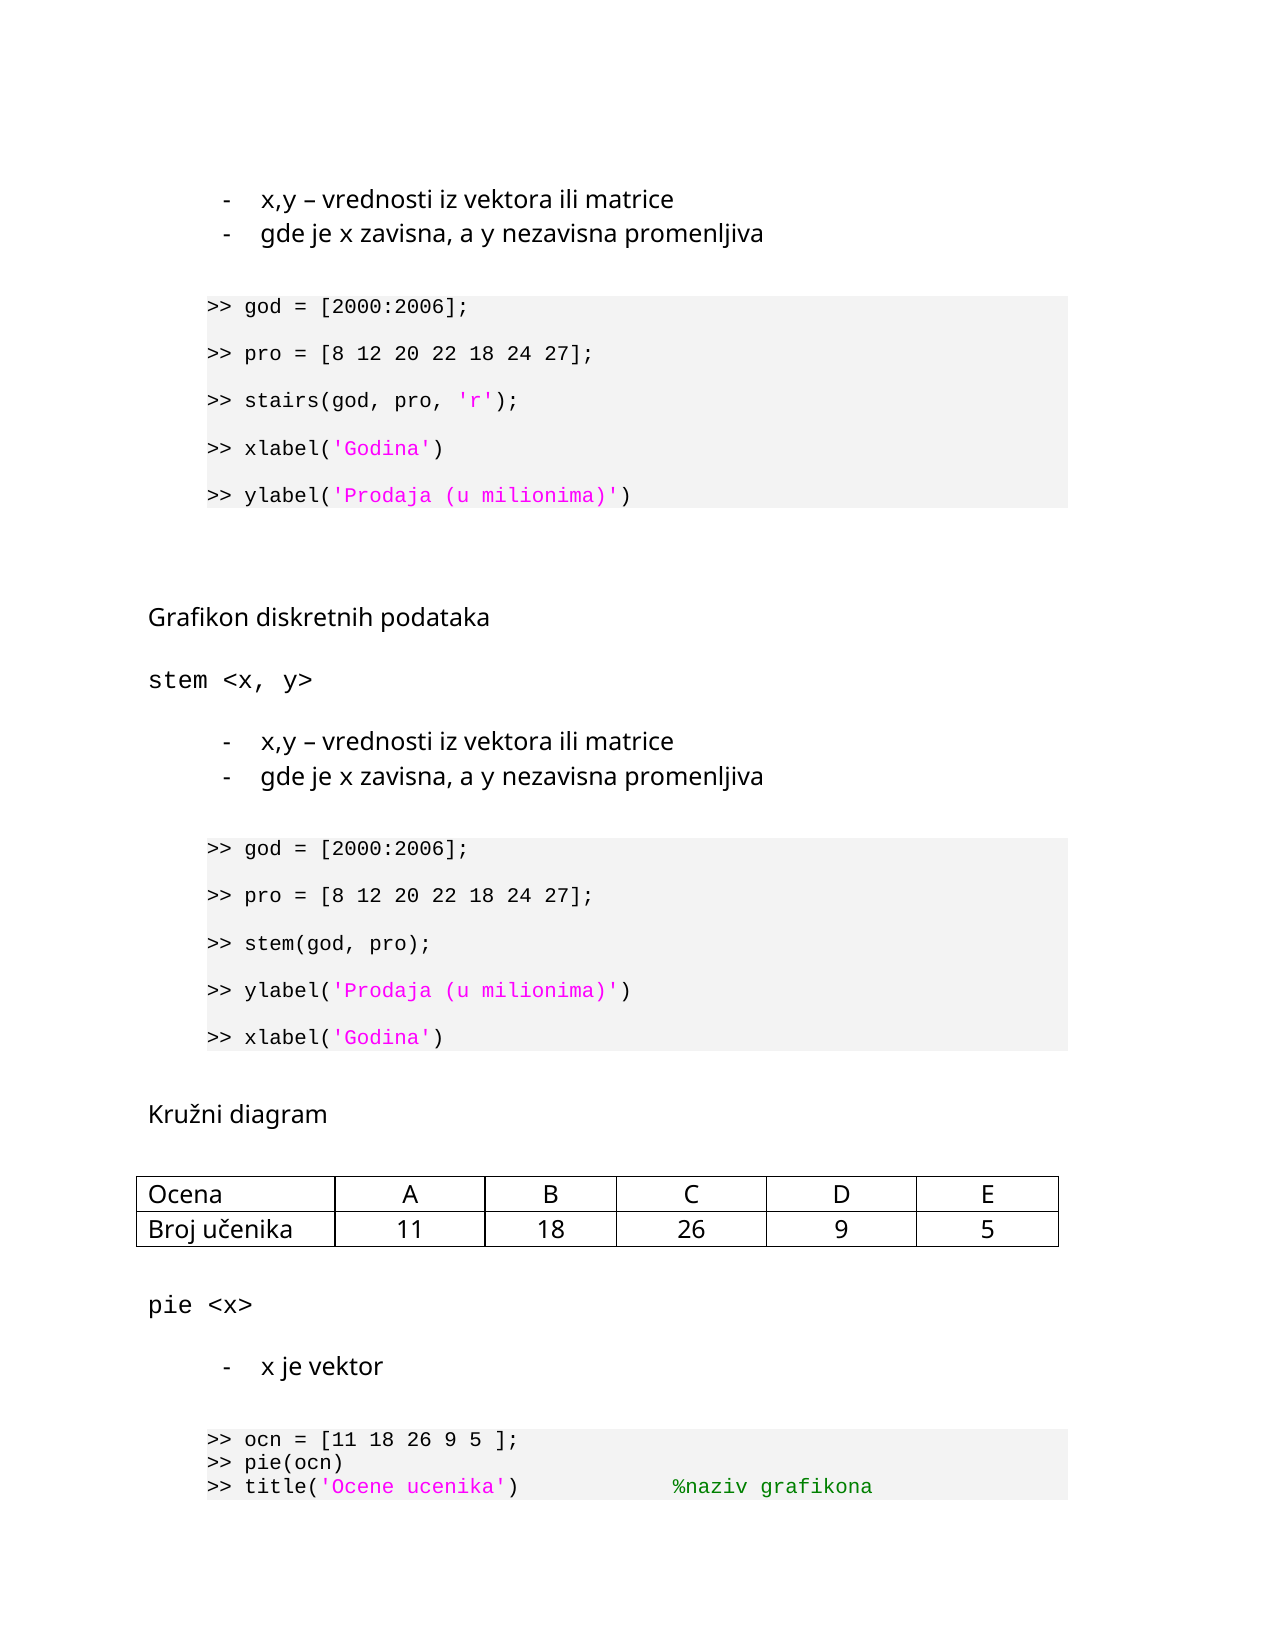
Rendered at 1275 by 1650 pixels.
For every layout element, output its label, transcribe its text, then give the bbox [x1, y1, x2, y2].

text >> stem(god, pro); [207, 933, 1068, 956]
text >> pro = [8 12 20 22 18 24 27]; [207, 885, 1068, 909]
text >> god = [2000:2006]; [207, 838, 1068, 862]
text >> xlabel('Godina') [207, 1027, 1068, 1051]
text >> title('Ocene ucenika') %naziv grafikona [207, 1476, 1068, 1500]
table_cell Broj učenika [137, 1212, 334, 1246]
text >> god = [2000:2006]; [207, 296, 1068, 319]
list x je vektor [223, 1349, 1127, 1383]
table_header C [617, 1177, 766, 1211]
text >> ocn = [11 18 26 9 5 ]; [207, 1429, 1068, 1452]
table_header A [336, 1177, 484, 1211]
table_header B [486, 1177, 616, 1211]
table_cell 5 [917, 1212, 1058, 1246]
table_header D [767, 1177, 916, 1211]
table_cell 9 [767, 1212, 916, 1246]
list x,y – vrednosti iz vektora ili matrice [223, 724, 1127, 758]
table_header Ocena [137, 1177, 334, 1211]
text >> pie(ocn) [207, 1452, 1068, 1476]
text >> ylabel('Prodaja (u milionima)') [207, 485, 1068, 508]
text >> stairs(god, pro, 'r'); [207, 390, 1068, 414]
text Grafikon diskretnih podataka [148, 599, 1127, 633]
text >> pro = [8 12 20 22 18 24 27]; [207, 343, 1068, 367]
table_cell 18 [486, 1212, 616, 1246]
list gde je x zavisna, a y nezavisna promenljiva [223, 758, 1127, 793]
text stem <x, y> [148, 667, 1127, 696]
table_cell 11 [336, 1212, 484, 1246]
text >> xlabel('Godina') [207, 437, 1068, 461]
table_cell 26 [617, 1212, 766, 1246]
list x,y – vrednosti iz vektora ili matrice [223, 182, 1127, 216]
table_header E [917, 1177, 1058, 1211]
text >> ylabel('Prodaja (u milionima)') [207, 980, 1068, 1003]
text pie <x> [148, 1292, 1127, 1321]
text Kružni diagram [148, 1096, 1127, 1130]
list gde je x zavisna, a y nezavisna promenljiva [223, 216, 1127, 250]
